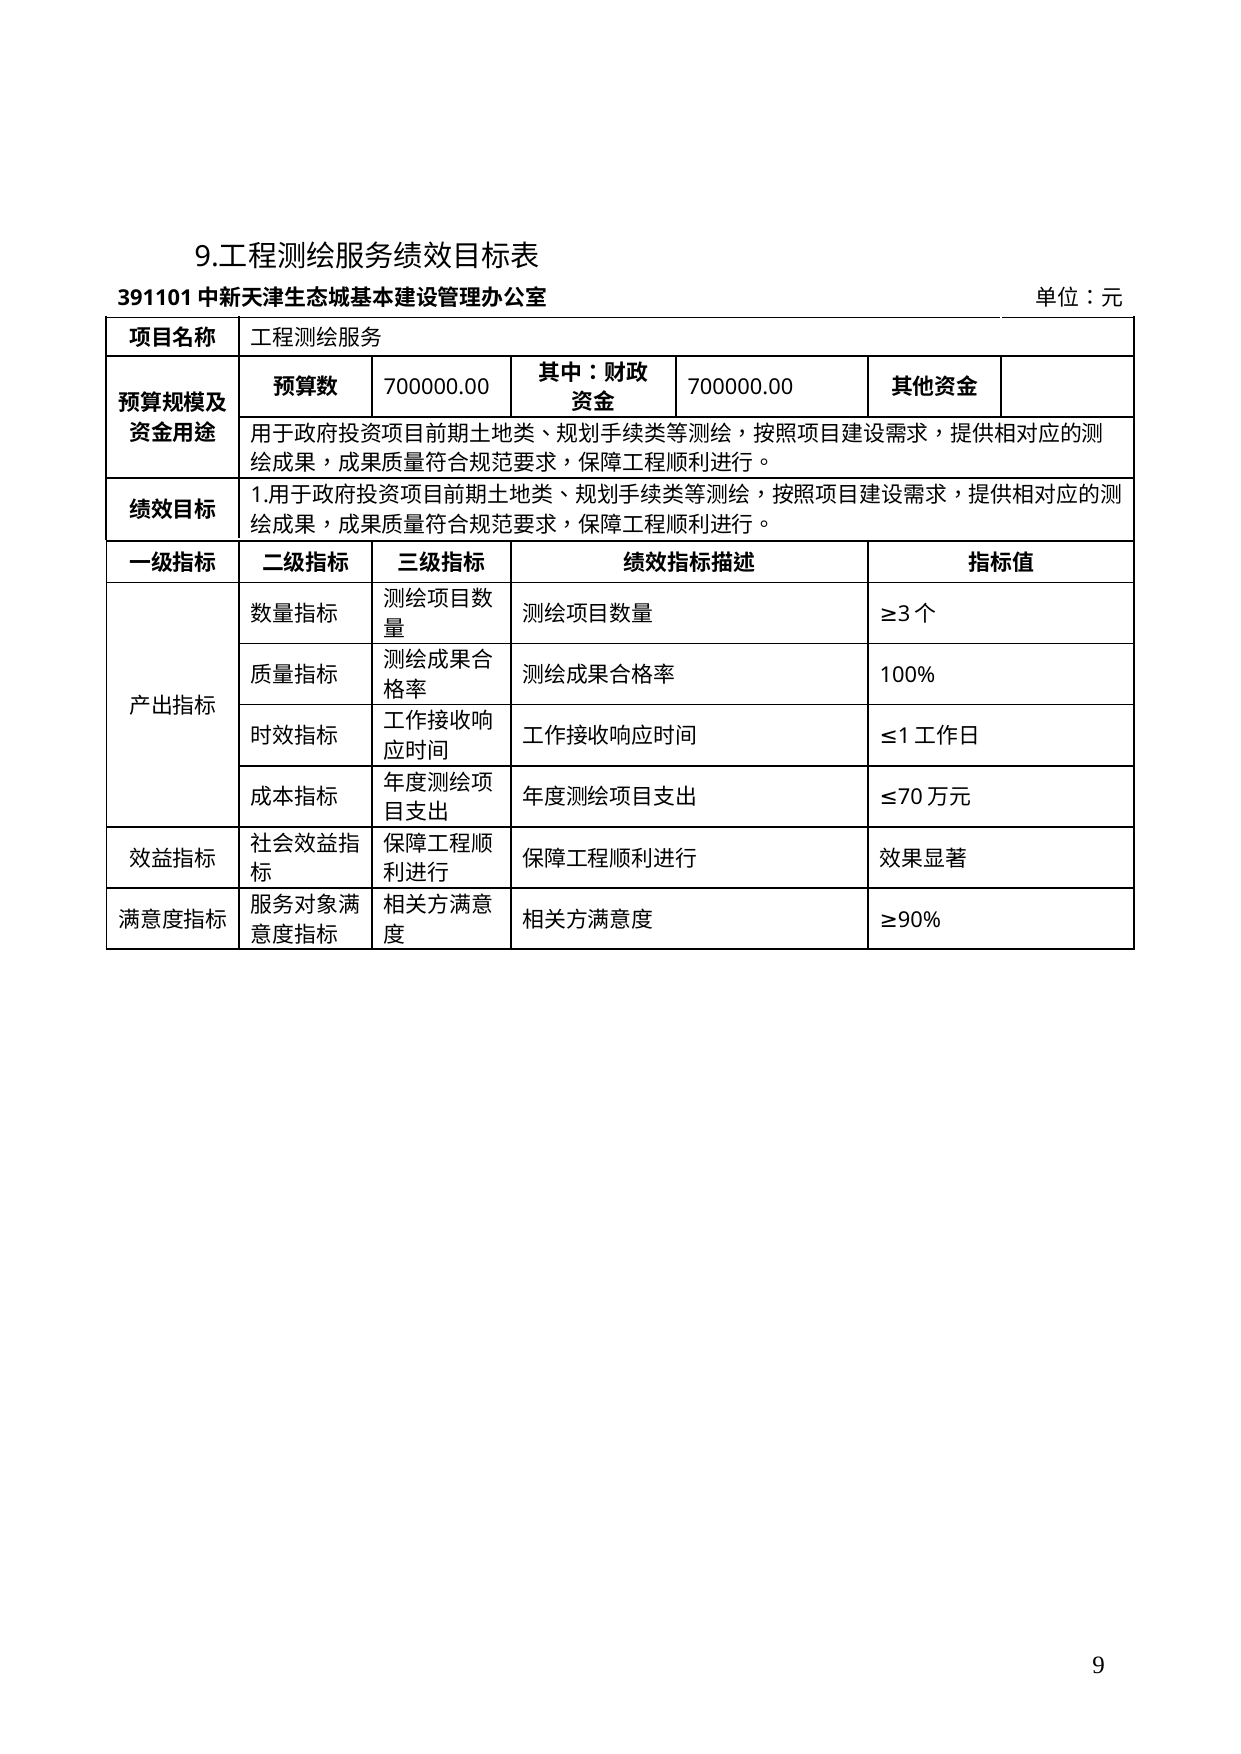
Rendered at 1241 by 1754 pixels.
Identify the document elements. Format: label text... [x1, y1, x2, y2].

text 9.工程测绘服务绩效目标表 [136, 235, 1104, 275]
table_cell 700000.00 [677, 357, 867, 416]
table_cell 其中：财政 资金 [512, 357, 675, 416]
table_header 二级指标 [240, 542, 371, 581]
table_cell 测绘成果合格率 [512, 644, 867, 704]
table_cell 测绘项目数量 [512, 583, 867, 643]
table_cell 项目名称 [107, 318, 238, 355]
table_cell 时效指标 [240, 705, 371, 765]
table_header 指标值 [869, 542, 1133, 581]
table_cell 社会效益指标 [240, 828, 371, 887]
table_cell 1.用于政府投资项目前期土地类、规划手续类等测绘，按照项目建设需求，提供相对应的测绘成果，成果质量符合规范要求，保障工程顺利进行。 [240, 479, 1133, 538]
table_cell 效益指标 [107, 828, 238, 887]
table_cell 效果显著 [869, 828, 1133, 887]
table_cell 数量指标 [240, 583, 371, 643]
table_cell 保障工程顺利进行 [373, 828, 510, 887]
table_cell 其他资金 [869, 357, 1000, 416]
table_cell 工程测绘服务 [240, 318, 1133, 355]
table_cell ≥90% [869, 889, 1133, 948]
table_cell 工作接收响应时间 [373, 705, 510, 765]
table_cell 成本指标 [240, 767, 371, 826]
table_cell 保障工程顺利进行 [512, 828, 867, 887]
table_header 391101中新天津生态城基本建设管理办公室 [107, 277, 1000, 316]
table_cell 产出指标 [107, 583, 238, 826]
table_cell 用于政府投资项目前期土地类、规划手续类等测绘，按照项目建设需求，提供相对应的测绘成果，成果质量符合规范要求，保障工程顺利进行。 [240, 418, 1133, 477]
table_cell 测绘成果合格率 [373, 644, 510, 704]
table_cell 预算数 [240, 357, 371, 416]
table_header 三级指标 [373, 542, 510, 581]
table_cell ≥3个 [869, 583, 1133, 643]
table_cell 满意度指标 [107, 889, 238, 948]
table_cell 100% [869, 644, 1133, 704]
table_cell 相关方满意度 [373, 889, 510, 948]
table_cell 700000.00 [373, 357, 510, 416]
table_cell [1002, 357, 1133, 416]
table_cell 测绘项目数量 [373, 583, 510, 643]
table_cell 质量指标 [240, 644, 371, 704]
table_cell 年度测绘项目支出 [373, 767, 510, 826]
table_cell 相关方满意度 [512, 889, 867, 948]
table_header 单位：元 [1002, 277, 1133, 316]
table_header 一级指标 [107, 542, 238, 581]
table_cell 工作接收响应时间 [512, 705, 867, 765]
table_cell 年度测绘项目支出 [512, 767, 867, 826]
table_cell ≤70万元 [869, 767, 1133, 826]
table_header 绩效指标描述 [512, 542, 867, 581]
table_cell 绩效目标 [107, 479, 238, 538]
table_cell 预算规模及资金用途 [107, 357, 238, 477]
table_cell ≤1工作日 [869, 705, 1133, 765]
table_cell 服务对象满意度指标 [240, 889, 371, 948]
